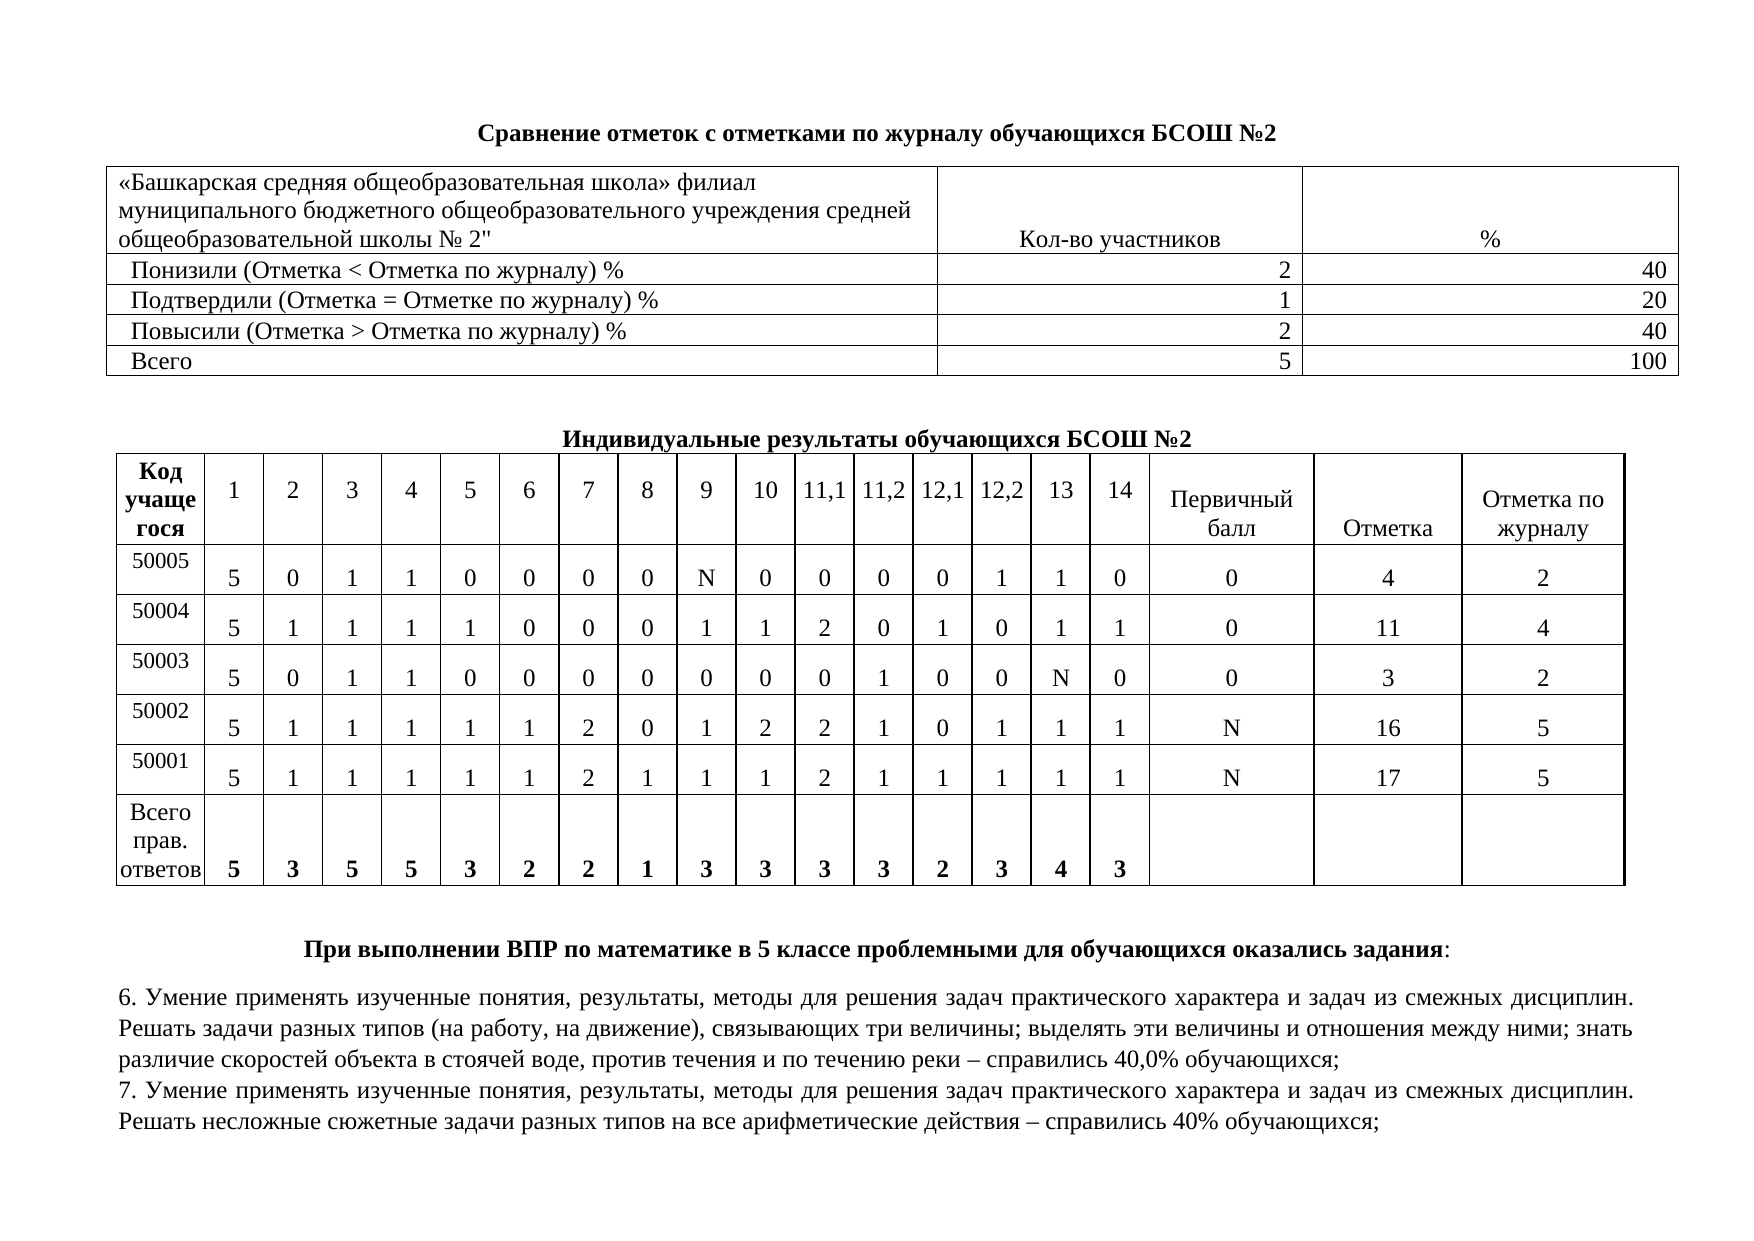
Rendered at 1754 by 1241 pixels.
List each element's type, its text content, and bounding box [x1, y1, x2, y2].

table_cell 3 [1315, 645, 1461, 694]
table_cell 2 [796, 595, 853, 644]
table_cell 0 [441, 645, 499, 694]
table_header «Башкарская средняя общеобразовательная школа» филиал муниципального бюджетного общеобразовательного учреждения средней общеобразовательной школы № 2" [107, 167, 937, 253]
table_cell 2 [560, 745, 617, 794]
table_cell 17 [1315, 745, 1461, 794]
table_cell Повысили (Отметка > Отметка по журналу) % [107, 315, 937, 345]
table_cell 1 [737, 745, 794, 794]
table_cell 0 [973, 595, 1030, 644]
table_cell 5 [205, 795, 263, 884]
table_cell 1 [441, 695, 499, 744]
table_header Код учаще гося [117, 454, 204, 544]
table_cell 16 [1315, 695, 1461, 744]
table_cell 0 [619, 595, 676, 644]
table_cell 1 [973, 695, 1030, 744]
table_header 4 [382, 454, 440, 544]
table_cell 0 [914, 645, 971, 694]
table_cell 4 [1315, 545, 1461, 594]
table_cell 40 [1303, 315, 1678, 345]
table_cell 3 [855, 795, 912, 884]
table_cell 1 [382, 645, 440, 694]
table_header Кол-во участников [938, 167, 1302, 253]
table_cell 0 [1150, 595, 1313, 644]
table_cell 20 [1303, 285, 1678, 314]
table_cell 1 [619, 795, 676, 884]
table_cell 1 [1091, 745, 1149, 794]
table_cell 2 [560, 695, 617, 744]
table_header 13 [1032, 454, 1089, 544]
table_cell 4 [1463, 595, 1623, 644]
table_cell 1 [855, 645, 912, 694]
table_cell 0 [796, 645, 853, 694]
table_cell 4 [1032, 795, 1089, 884]
table_header 11,1 [796, 454, 853, 544]
table_cell 2 [914, 795, 971, 884]
table_cell 0 [737, 645, 794, 694]
table_cell 1 [737, 595, 794, 644]
table_header Отметка по журналу [1463, 454, 1623, 544]
table_cell 1 [382, 695, 440, 744]
table_cell 0 [914, 545, 971, 594]
table_cell 1 [1032, 745, 1089, 794]
table_header 11,2 [855, 454, 912, 544]
table_cell 0 [855, 545, 912, 594]
table_cell 0 [264, 645, 322, 694]
table_cell 1 [938, 285, 1302, 314]
table_cell 2 [560, 795, 617, 884]
table_header 9 [678, 454, 735, 544]
table_header Первичный балл [1150, 454, 1313, 544]
table_cell N [678, 545, 735, 594]
table_cell 0 [619, 645, 676, 694]
table_cell 1 [855, 745, 912, 794]
table_cell 3 [264, 795, 322, 884]
table_cell 0 [500, 645, 558, 694]
table_cell 2 [796, 695, 853, 744]
table_cell 0 [737, 545, 794, 594]
table_cell Подтвердили (Отметка = Отметке по журналу) % [107, 285, 937, 314]
table_cell 1 [323, 695, 381, 744]
table_cell 0 [1091, 545, 1149, 594]
table_cell 1 [441, 595, 499, 644]
table_cell 5 [205, 545, 263, 594]
table_cell 3 [973, 795, 1030, 884]
table_cell N [1150, 745, 1313, 794]
table_cell 1 [323, 745, 381, 794]
table_cell 5 [1463, 695, 1623, 744]
table_cell 40 [1303, 254, 1678, 284]
table_cell 0 [619, 545, 676, 594]
table_cell 0 [855, 595, 912, 644]
table_cell 0 [619, 695, 676, 744]
table_cell 5 [938, 346, 1302, 375]
table_cell 1 [500, 745, 558, 794]
table_cell 1 [382, 545, 440, 594]
table_cell 50005 [117, 545, 204, 594]
table_cell 3 [678, 795, 735, 884]
table_cell 1 [678, 595, 735, 644]
table_cell 1 [914, 745, 971, 794]
table_cell 1 [264, 745, 322, 794]
table_cell [1463, 795, 1623, 884]
table_cell 50004 [117, 595, 204, 644]
table_cell 1 [323, 595, 381, 644]
table_cell 0 [914, 695, 971, 744]
table_cell 1 [382, 745, 440, 794]
table_cell 1 [1032, 595, 1089, 644]
table_cell 0 [560, 645, 617, 694]
table_cell 5 [323, 795, 381, 884]
table_cell 1 [914, 595, 971, 644]
table_cell 1 [678, 695, 735, 744]
table_cell 3 [1091, 795, 1149, 884]
table_header 5 [441, 454, 499, 544]
table_cell 0 [500, 545, 558, 594]
table_header 3 [323, 454, 381, 544]
table_cell N [1032, 645, 1089, 694]
table_cell 1 [323, 545, 381, 594]
table_cell 1 [1032, 545, 1089, 594]
table_cell 1 [973, 745, 1030, 794]
table_cell 5 [1463, 745, 1623, 794]
table_header Отметка [1315, 454, 1461, 544]
table_cell [1150, 795, 1313, 884]
table_header % [1303, 167, 1678, 253]
table_cell 2 [737, 695, 794, 744]
table_cell 1 [973, 545, 1030, 594]
table_cell 1 [323, 645, 381, 694]
table_header 8 [619, 454, 676, 544]
table_cell 0 [1150, 645, 1313, 694]
table_cell 3 [441, 795, 499, 884]
text Индивидуальные результаты обучающихся БСОШ №2 [118, 424, 1636, 453]
table_cell 0 [678, 645, 735, 694]
table_cell Всего [107, 346, 937, 375]
table_cell 1 [1091, 595, 1149, 644]
table_cell 0 [973, 645, 1030, 694]
table_header 6 [500, 454, 558, 544]
table_cell 0 [500, 595, 558, 644]
table_cell 0 [1150, 545, 1313, 594]
table_cell 3 [737, 795, 794, 884]
table_cell Понизили (Отметка < Отметка по журналу) % [107, 254, 937, 284]
table_cell 2 [1463, 545, 1623, 594]
table_cell 50003 [117, 645, 204, 694]
table_cell 1 [441, 745, 499, 794]
table_cell 5 [205, 595, 263, 644]
text 6. Умение применять изученные понятия, результаты, методы для решения задач практического характера и задач из смежных дисциплин. Решать задачи разных типов (на работу, на движение), связывающих три величины; выделять эти величины и отношения между ними; знать различие скоростей объекта в стоячей воде, против течения и по течению реки – справились 40,0% обучающихся; [118, 982, 1636, 1072]
table_cell 50002 [117, 695, 204, 744]
table_cell 1 [678, 745, 735, 794]
table_cell 0 [1091, 645, 1149, 694]
table_cell 3 [796, 795, 853, 884]
text 7. Умение применять изученные понятия, результаты, методы для решения задач практического характера и задач из смежных дисциплин. Решать несложные сюжетные задачи разных типов на все арифметические действия – справились 40% обучающихся; [118, 1075, 1636, 1134]
table_cell 5 [205, 745, 263, 794]
table_header 1 [205, 454, 263, 544]
table_cell 2 [796, 745, 853, 794]
table_cell 1 [619, 745, 676, 794]
table_cell 1 [264, 595, 322, 644]
table_header 7 [560, 454, 617, 544]
table_cell 1 [382, 595, 440, 644]
table_cell [1315, 795, 1461, 884]
table_cell 1 [264, 695, 322, 744]
table_cell 0 [264, 545, 322, 594]
table_cell 50001 [117, 745, 204, 794]
table_header 2 [264, 454, 322, 544]
table_cell 1 [1091, 695, 1149, 744]
table_header 12,1 [914, 454, 971, 544]
table_cell 2 [1463, 645, 1623, 694]
table_cell 5 [205, 645, 263, 694]
table_cell 5 [205, 695, 263, 744]
table_cell 100 [1303, 346, 1678, 375]
table_cell 2 [938, 315, 1302, 345]
table_cell 2 [500, 795, 558, 884]
table_cell N [1150, 695, 1313, 744]
table_cell 0 [560, 595, 617, 644]
table_cell 1 [855, 695, 912, 744]
table_cell 11 [1315, 595, 1461, 644]
table_cell 0 [560, 545, 617, 594]
table_header 14 [1091, 454, 1149, 544]
table_cell 0 [441, 545, 499, 594]
table_header 12,2 [973, 454, 1030, 544]
text Сравнение отметок с отметками по журналу обучающихся БСОШ №2 [118, 118, 1636, 147]
table_cell 1 [500, 695, 558, 744]
table_cell Всего прав. ответов [117, 795, 204, 884]
table_header 10 [737, 454, 794, 544]
table_cell 2 [938, 254, 1302, 284]
table_cell 5 [382, 795, 440, 884]
table_cell 0 [796, 545, 853, 594]
table_cell 1 [1032, 695, 1089, 744]
text При выполнении ВПР по математике в 5 классе проблемными для обучающихся оказались задания: [118, 934, 1636, 963]
